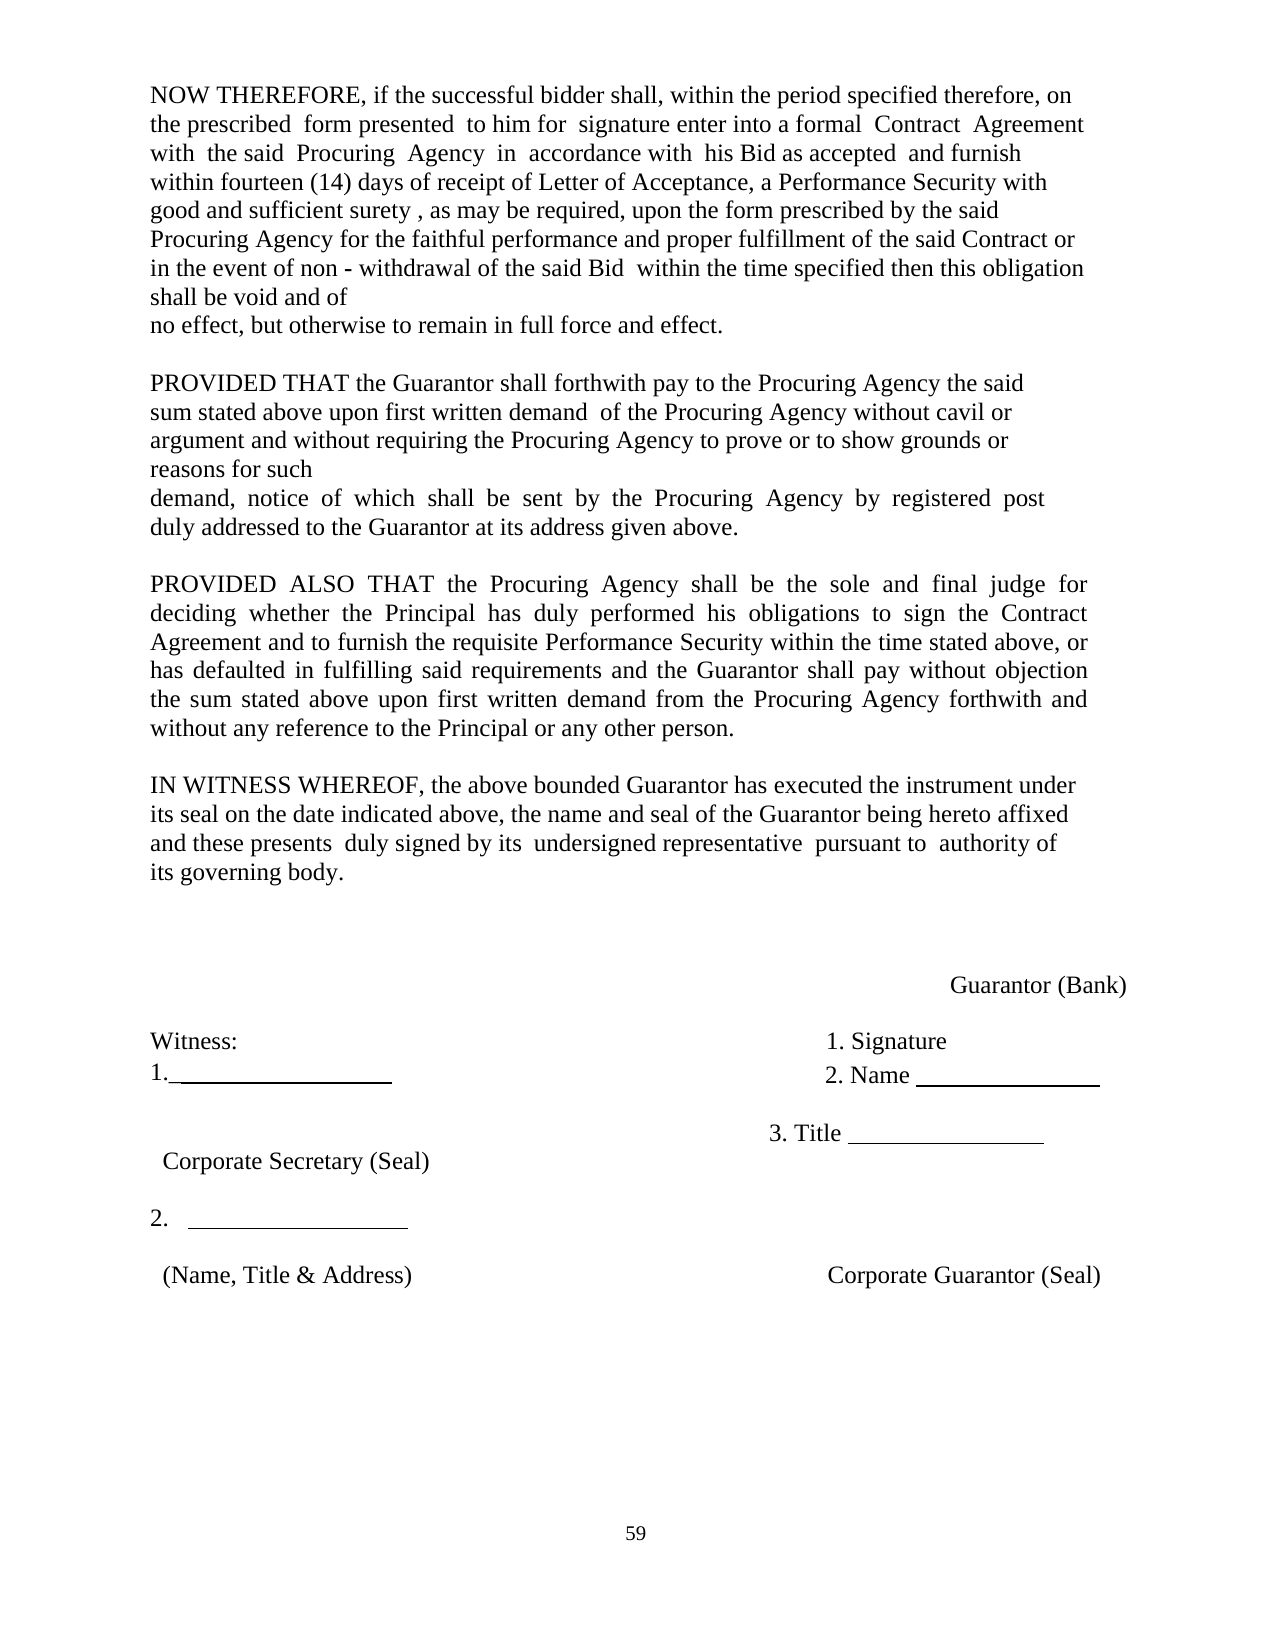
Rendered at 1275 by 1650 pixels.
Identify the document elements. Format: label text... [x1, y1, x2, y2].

text Corporate Secretary (Seal) [162, 1146, 432, 1175]
text NOW THEREFORE, if the successful bidder shall, within the period specified therefore, on the prescribed form presented to him for signature enter into a formal Contract Agreement with the said Procuring Agency in accordance with his Bid as accepted and furnish within fourteen (14) days of receipt of Letter of Acceptance, a Performance Security with good and sufficient surety , as may be required, upon the form prescribed by the said Procuring Agency for the faithful performance and proper fulfillment of the said Contract or in the event of non - withdrawal of the said Bid within the time specified then this obligation shall be void and of [150, 81, 1094, 311]
text IN WITNESS WHEREOF, the above bounded Guarantor has executed the instrument under its seal on the date indicated above, the name and seal of the Guarantor being hereto affixed and these presents duly signed by its undersigned representative pursuant to authority of its governing body. [150, 771, 1081, 886]
text demand, notice of which shall be sent by the Procuring Agency by registered post duly addressed to the Guarantor at its address given above. [150, 483, 1100, 541]
text Guarantor (Bank) Witness: 1. Signature [150, 942, 1129, 1055]
text PROVIDED ALSO THAT the Procuring Agency shall be the sole and final judge for deciding whether the Principal has duly performed his obligations to sign the Contract Agreement and to furnish the requisite Performance Security within the time stated above, or has defaulted in fulfilling said requirements and the Guarantor shall pay without objection the sum stated above upon first written demand from the Procuring Agency forthwith and without any reference to the Principal or any other person. [150, 569, 1088, 742]
text no effect, but otherwise to remain in full force and effect. [150, 311, 1137, 339]
text PROVIDED THAT the Guarantor shall forthwith pay to the Procuring Agency the said sum stated above upon first written demand of the Procuring Agency without cavil or argument and without requiring the Procuring Agency to prove or to show grounds or reasons for such [150, 368, 1071, 483]
text 2. [150, 1203, 426, 1231]
text 2. Name [825, 1061, 1137, 1088]
text 3. Title [675, 1118, 1137, 1146]
text (Name, Title & Address) Corporate Guarantor (Seal) [162, 1260, 1137, 1288]
text 1._ [150, 1058, 398, 1085]
